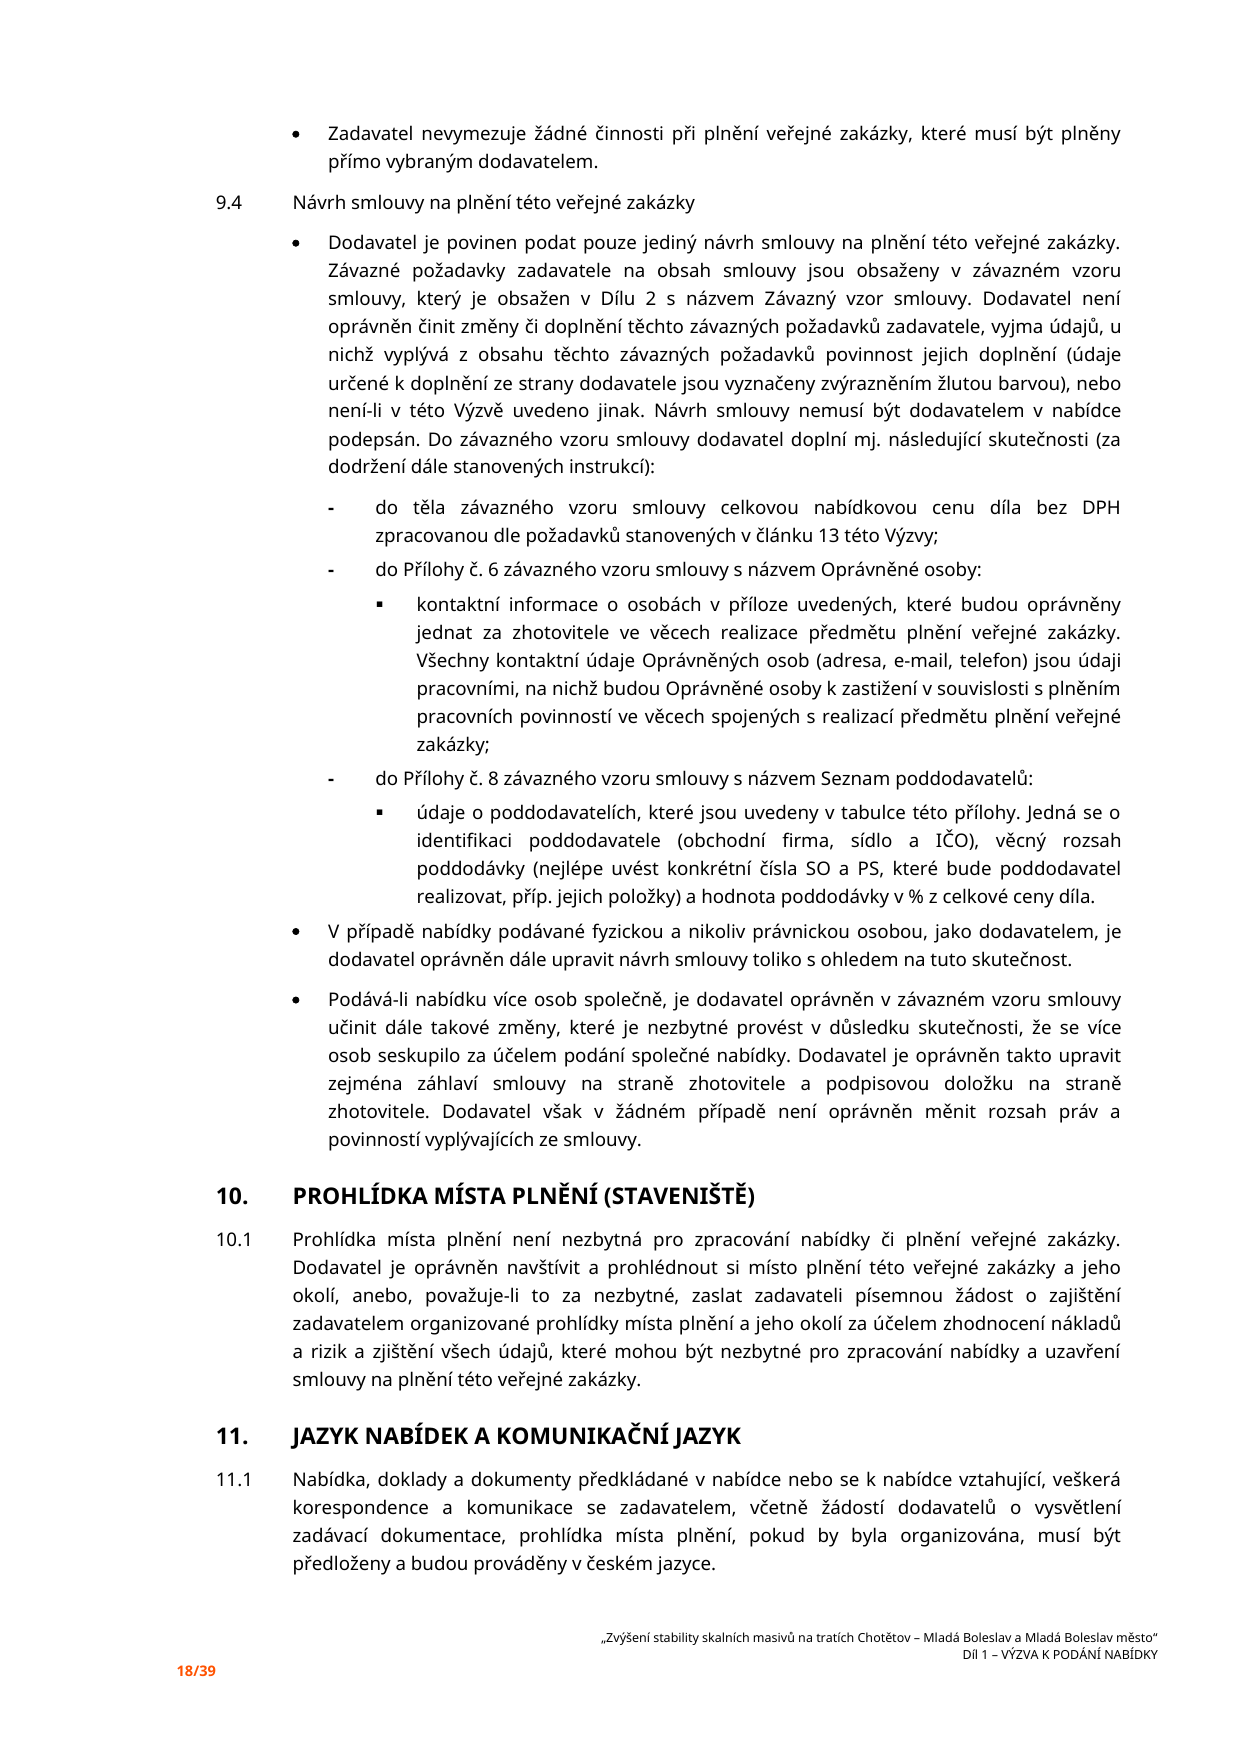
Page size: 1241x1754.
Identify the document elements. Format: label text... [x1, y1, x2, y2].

text do Přílohy č. 6 závazného vzoru smlouvy s názvem Oprávněné osoby: [328, 557, 1122, 582]
text údaje o poddodavatelích, které jsou uvedeny v tabulce této přílohy. Jedná se o identifikaci poddodavatele (obchodní firma, sídlo a IČO), věcný rozsah poddodávky (nejlépe uvést konkrétní čísla SO a PS, které bude poddodavatel realizovat, příp. jejich položky) a hodnota poddodávky v % z celkové ceny díla. [375, 799, 1122, 909]
text Podává-li nabídku více osob společně, je dodavatel oprávněn v závazném vzoru smlouvy učinit dále takové změny, které je nezbytné provést v důsledku skutečnosti, že se více osob seskupilo za účelem podání společné nabídky. Dodavatel je oprávněn takto upravit zejména záhlaví smlouvy na straně zhotovitele a podpisovou doložku na straně zhotovitele. Dodavatel však v žádném případě není oprávněn měnit rozsah práv a povinností vyplývajících ze smlouvy. [292, 986, 1122, 1152]
text Nabídka, doklady a dokumenty předkládané v nabídce nebo se k nabídce vztahující, veškerá korespondence a komunikace se zadavatelem, včetně žádostí dodavatelů o vysvětlení zadávací dokumentace, prohlídka místa plnění, pokud by byla organizována, musí být předloženy a budou prováděny v českém jazyce. [216, 1466, 1122, 1576]
text do Přílohy č. 8 závazného vzoru smlouvy s názvem Seznam poddodavatelů: [328, 765, 1122, 791]
text kontaktní informace o osobách v příloze uvedených, které budou oprávněny jednat za zhotovitele ve věcech realizace předmětu plnění veřejné zakázky. Všechny kontaktní údaje Oprávněných osob (adresa, e-mail, telefon) jsou údaji pracovními, na nichž budou Oprávněné osoby k zastižení v souvislosti s plněním pracovních povinností ve věcech spojených s realizací předmětu plnění veřejné zakázky; [375, 591, 1122, 757]
text Prohlídka místa plnění není nezbytná pro zpracování nabídky či plnění veřejné zakázky. Dodavatel je oprávněn navštívit a prohlédnout si místo plnění této veřejné zakázky a jeho okolí, anebo, považuje-li to za nezbytné, zaslat zadavateli písemnou žádost o zajištění zadavatelem organizované prohlídky místa plnění a jeho okolí za účelem zhodnocení nákladů a rizik a zjištění všech údajů, které mohou být nezbytné pro zpracování nabídky a uzavření smlouvy na plnění této veřejné zakázky. [216, 1226, 1122, 1392]
text Zadavatel nevymezuje žádné činnosti při plnění veřejné zakázky, které musí být plněny přímo vybraným dodavatelem. [292, 121, 1122, 174]
text PROHLÍDKA MÍSTA PLNĚNÍ (STAVENIŠTĚ) [216, 1179, 1122, 1211]
text Dodavatel je povinen podat pouze jediný návrh smlouvy na plnění této veřejné zakázky. Závazné požadavky zadavatele na obsah smlouvy jsou obsaženy v závazném vzoru smlouvy, který je obsažen v Dílu 2 s názvem Závazný vzor smlouvy. Dodavatel není oprávněn činit změny či doplnění těchto závazných požadavků zadavatele, vyjma údajů, u nichž vyplývá z obsahu těchto závazných požadavků povinnost jejich doplnění (údaje určené k doplnění ze strany dodavatele jsou vyznačeny zvýrazněním žlutou barvou), nebo není-li v této Výzvě uvedeno jinak. Návrh smlouvy nemusí být dodavatelem v nabídce podepsán. Do závazného vzoru smlouvy dodavatel doplní mj. následující skutečnosti (za dodržení dále stanovených instrukcí): [292, 230, 1122, 479]
text V případě nabídky podávané fyzickou a nikoliv právnickou osobou, jako dodavatelem, je dodavatel oprávněn dále upravit návrh smlouvy toliko s ohledem na tuto skutečnost. [292, 918, 1122, 971]
text Návrh smlouvy na plnění této veřejné zakázky [216, 189, 1122, 215]
text JAZYK NABÍDEK A KOMUNIKAČNÍ JAZYK [216, 1419, 1122, 1451]
text do těla závazného vzoru smlouvy celkovou nabídkovou cenu díla bez DPH zpracovanou dle požadavků stanovených v článku 13 této Výzvy; [328, 494, 1122, 548]
